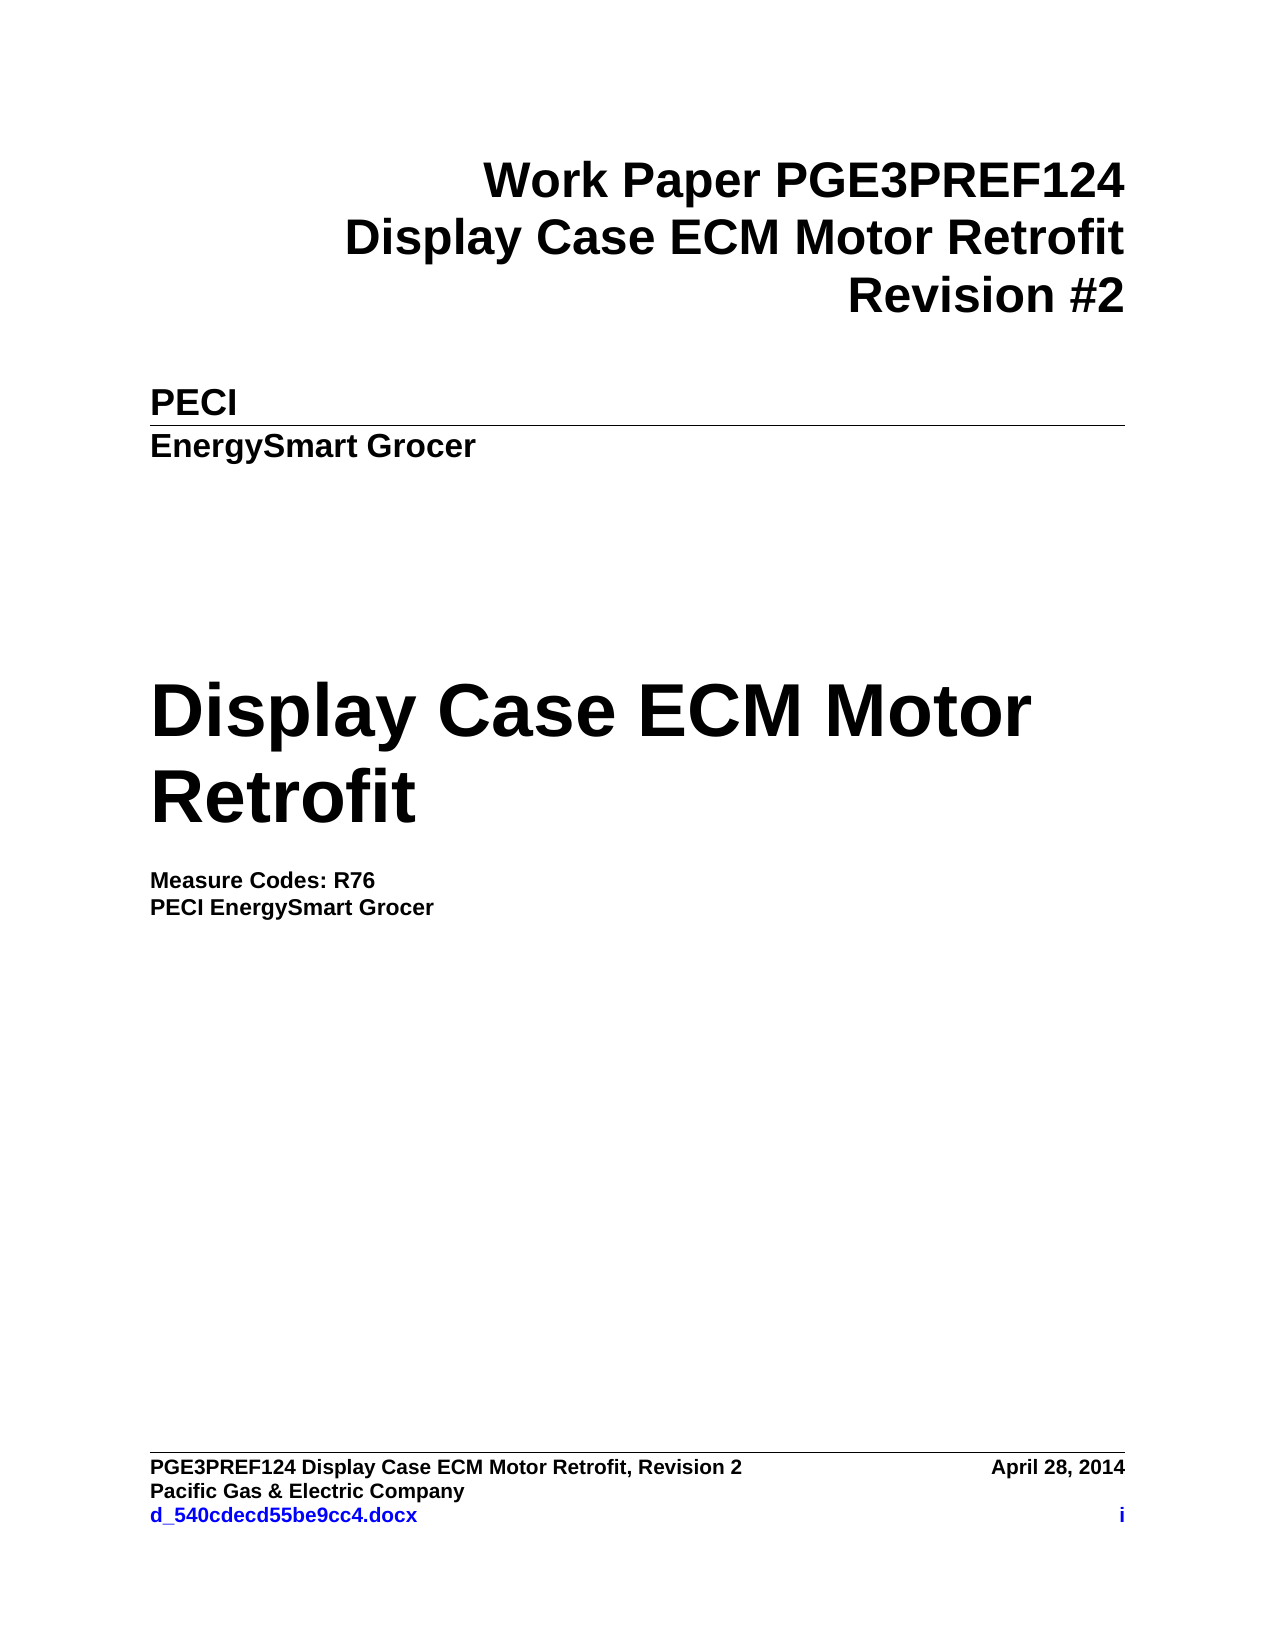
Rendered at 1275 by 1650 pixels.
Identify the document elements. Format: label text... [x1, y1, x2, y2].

text Measure Codes: R76 [150, 867, 1200, 893]
text PECI [150, 380, 1125, 425]
text Display Case ECM Motor Retrofit Revision #2 [150, 207, 1125, 322]
text EnergySmart Grocer [150, 426, 1125, 465]
text Work Paper PGE3PREF124 [150, 150, 1125, 207]
text Display Case ECM Motor Retrofit [150, 666, 1125, 838]
text PECI EnergySmart Grocer [150, 893, 1125, 920]
